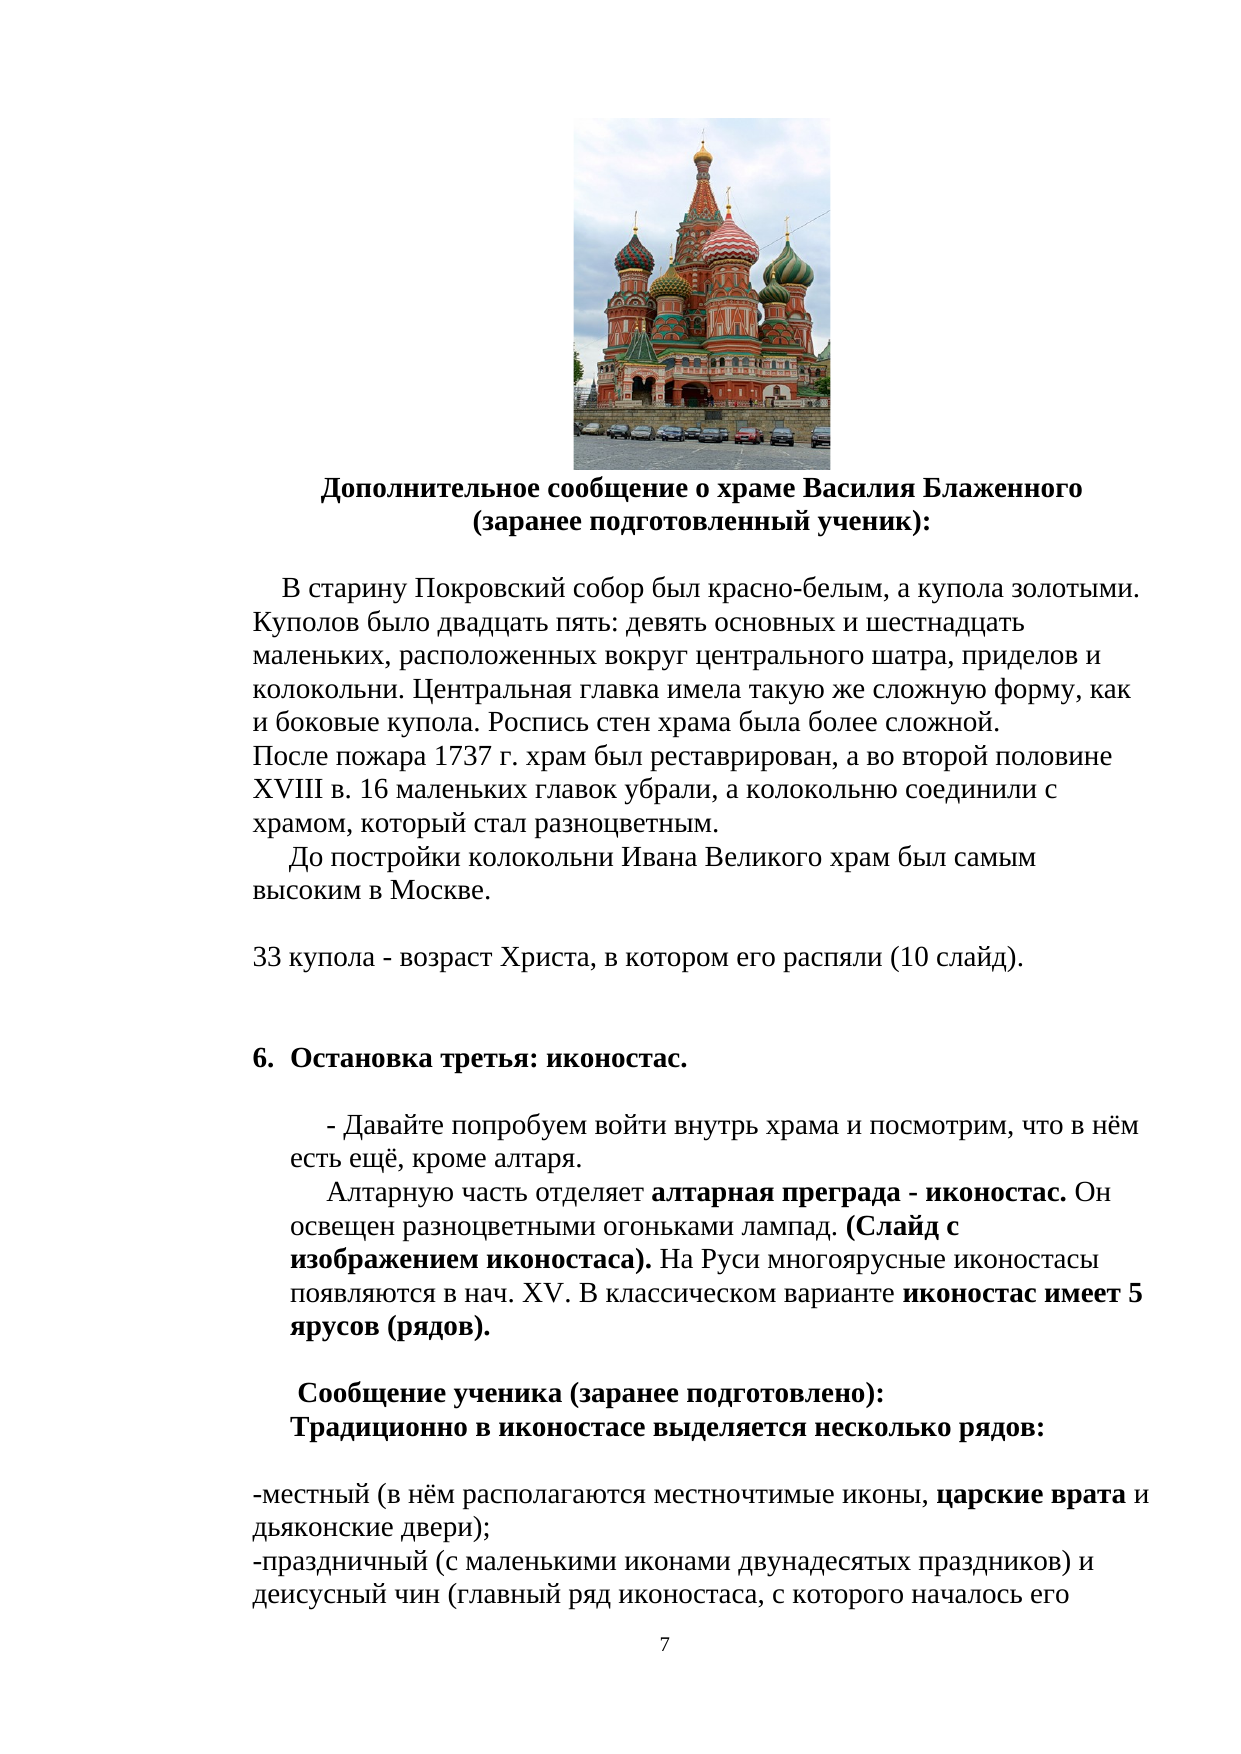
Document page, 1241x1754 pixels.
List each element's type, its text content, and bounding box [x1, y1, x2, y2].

list До постройки колокольни Ивана Великого храм был самым высоким в Москве. [252, 839, 1152, 906]
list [252, 1543, 1152, 1610]
list В старину Покровский собор был красно-белым, а купола золотыми. Куполов было двадцать пять: девять основных и шестнадцать маленьких, расположенных вокруг центрального шатра, приделов и колокольни. Центральная главка имела такую же сложную форму, как и боковые купола. Роспись стен храма была более сложной. [252, 570, 1152, 738]
list Дополнительное сообщение о храме Василия Блаженного [252, 470, 1152, 503]
list Традиционно в иконостасе выделяется несколько рядов: [290, 1409, 1152, 1442]
list (заранее подготовленный ученик): [252, 503, 1152, 537]
list 33 купола - возраст Христа, в котором его распяли (10 слайд). [252, 939, 1152, 973]
list - Давайте попробуем войти внутрь храма и посмотрим, что в нём есть ещё, кроме алтаря. [290, 1107, 1152, 1174]
list Сообщение ученика (заранее подготовлено): [290, 1375, 1152, 1409]
list Алтарную часть отделяет алтарная преграда - иконостас. Он освещен разноцветными огоньками лампад. (Слайд с изображением иконостаса). На Руси многоярусные иконостасы появляются в нач. XV. В классическом варианте иконостас имеет 5 ярусов (рядов). [290, 1174, 1152, 1342]
list -местный (в нём располагаются местночтимые иконы, царские врата и дьяконские двери); [252, 1476, 1152, 1543]
list После пожара 1737 г. храм был реставрирован, а во второй половине XVIII в. 16 маленьких главок убрали, а колокольню соединили с храмом, который стал разноцветным. [252, 738, 1152, 839]
list Остановка третья: иконостас. [252, 1040, 1152, 1073]
picture [573, 118, 831, 470]
